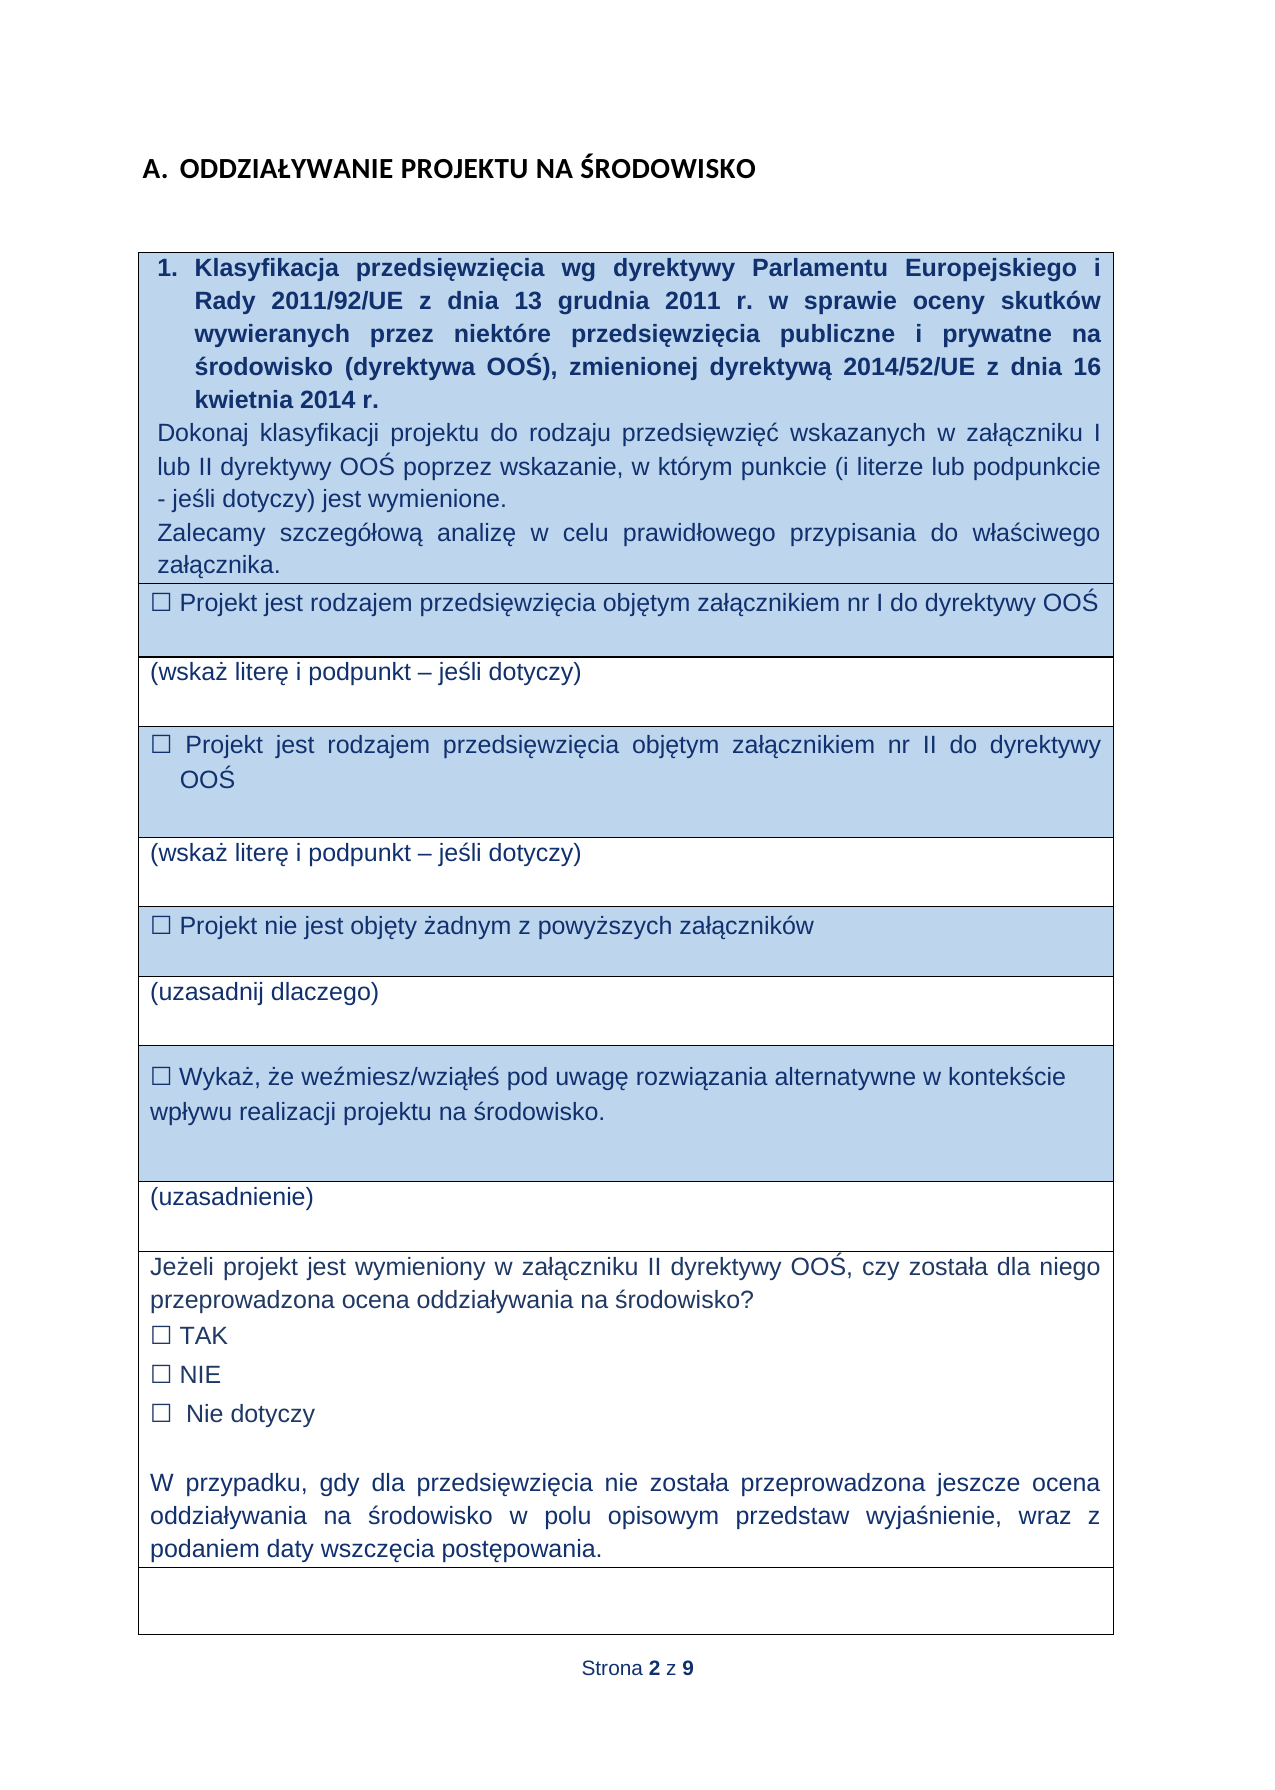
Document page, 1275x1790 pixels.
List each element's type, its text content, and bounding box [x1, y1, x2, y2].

table_cell ☐ Projekt nie jest objęty żadnym z powyższych załączników [139, 907, 1113, 976]
table_cell [139, 1568, 1113, 1634]
subtitle ODDZIAŁYWANIE PROJEKTU NA ŚRODOWISKO [142, 150, 1125, 186]
table_cell ☐ Projekt jest rodzajem przedsięwzięcia objętym załącznikiem nr I do dyrektywy OOŚ [139, 584, 1113, 656]
table_cell (uzasadnienie) [139, 1182, 1113, 1251]
table_cell (wskaż literę i podpunkt – jeśli dotyczy) [139, 658, 1113, 726]
table_cell Jeżeli projekt jest wymieniony w załączniku II dyrektywy OOŚ, czy została dla niego przeprowadzona ocena oddziaływania na środowisko? ☐ TAK ☐ NIE ☐ Nie dotyczy W przypadku, gdy dla przedsięwzięcia nie została przeprowadzona jeszcze ocena oddziaływania na środowisko w polu opisowym przedstaw wyjaśnienie, wraz z podaniem daty wszczęcia postępowania. [139, 1252, 1113, 1567]
table_cell ☐ Projekt jest rodzajem przedsięwzięcia objętym załącznikiem nr II do dyrektywy OOŚ [139, 727, 1113, 837]
table_header Klasyfikacja przedsięwzięcia wg dyrektywy Parlamentu Europejskiego i Rady 2011/92/UE z dnia 13 grudnia 2011 r. w sprawie oceny skutków wywieranych przez niektóre przedsięwzięcia publiczne i prywatne na środowisko (dyrektywa OOŚ), zmienionej dyrektywą 2014/52/UE z dnia 16 kwietnia 2014 r. Dokonaj klasyfikacji projektu do rodzaju przedsięwzięć wskazanych w załączniku I lub II dyrektywy OOŚ poprzez wskazanie, w którym punkcie (i literze lub podpunkcie - jeśli dotyczy) jest wymienione. Zalecamy szczegółową analizę w celu prawidłowego przypisania do właściwego załącznika. [139, 253, 1113, 583]
table_cell (uzasadnij dlaczego) [139, 977, 1113, 1045]
table_cell (wskaż literę i podpunkt – jeśli dotyczy) [139, 838, 1113, 906]
table_cell ☐ Wykaż, że weźmiesz/wziąłeś pod uwagę rozwiązania alternatywne w kontekście wpływu realizacji projektu na środowisko. [139, 1046, 1113, 1181]
